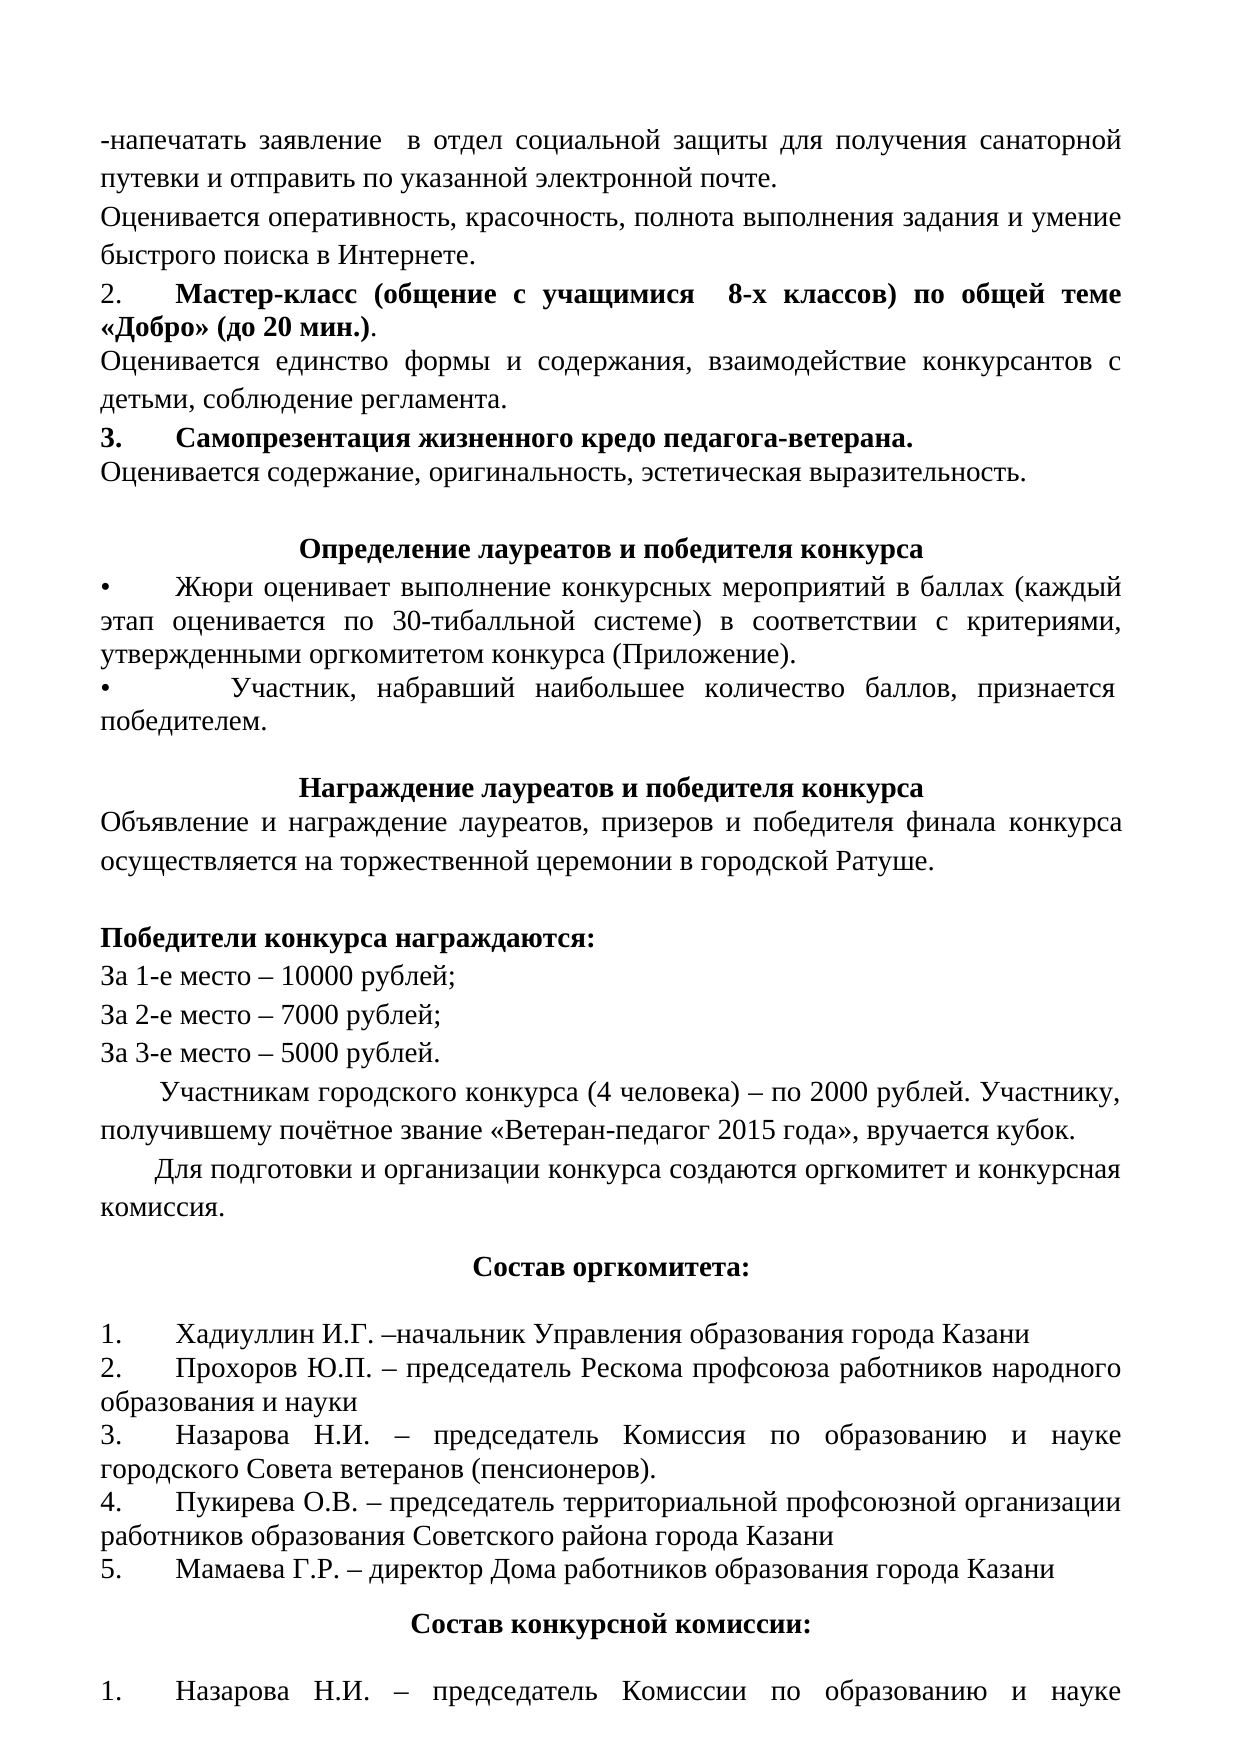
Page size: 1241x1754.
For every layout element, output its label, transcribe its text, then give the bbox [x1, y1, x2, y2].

list Хадиуллин И.Г. –начальник Управления образования города Казани [100, 1317, 1122, 1350]
text Участникам городского конкурса (4 человека) – по 2000 рублей. Участнику, получившему почётное звание «Ветеран-педагог 2015 года», вручается кубок. [100, 1074, 1122, 1146]
list Жюри оценивает выполнение конкурсных мероприятий в баллах (каждый этап оценивается по 30-тибалльной системе) в соответствии с критериями, утвержденными оргкомитетом конкурса (Приложение). [100, 569, 1122, 670]
text Оценивается оперативность, красочность, полнота выполнения задания и умение быстрого поиска в Интернете. [100, 199, 1122, 271]
text Состав оргкомитета: [100, 1249, 1122, 1282]
text Объявление и награждение лауреатов, призеров и победителя финала конкурса осуществляется на торжественной церемонии в городской Ратуше. [100, 804, 1122, 876]
text Оценивается единство формы и содержания, взаимодействие конкурсантов с детьми, соблюдение регламента. [100, 343, 1122, 415]
list Участник, набравший наибольшее количество баллов, признается победителем. [100, 670, 1116, 737]
text Состав конкурсной комиссии: [100, 1606, 1122, 1639]
text За 2-е место – 7000 рублей; За 3-е место – 5000 рублей. [100, 997, 1122, 1069]
text -напечатать заявление в отдел социальной защиты для получения санаторной путевки и отправить по указанной электронной почте. [100, 122, 1122, 194]
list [100, 1673, 1122, 1707]
list Прохоров Ю.П. – председатель Рескома профсоюза работников народного образования и науки [100, 1350, 1122, 1417]
list Пукирева О.В. – председатель территориальной профсоюзной организации работников образования Советского района города Казани [100, 1484, 1122, 1551]
text Победители конкурса награждаются: [100, 920, 1122, 953]
list Самопрезентация жизненного кредо педагога-ветерана. [100, 420, 1122, 454]
text За 1-е место – 10000 рублей; [100, 958, 1122, 992]
text Определение лауреатов и победителя конкурса [100, 531, 1122, 564]
list Мамаева Г.Р. – директор Дома работников образования города Казани [100, 1551, 1122, 1585]
list Назарова Н.И. – председатель Комиссия по образованию и науке городского Совета ветеранов (пенсионеров). [100, 1417, 1122, 1484]
text Для подготовки и организации конкурса создаются оргкомитет и конкурсная комиссия. [100, 1151, 1122, 1223]
text Оценивается содержание, оригинальность, эстетическая выразительность. [100, 454, 1122, 487]
list Мастер-класс (общение с учащимися 8-х классов) по общей теме «Добро» (до 20 мин.). [100, 276, 1122, 343]
text Награждение лауреатов и победителя конкурса [100, 771, 1122, 804]
